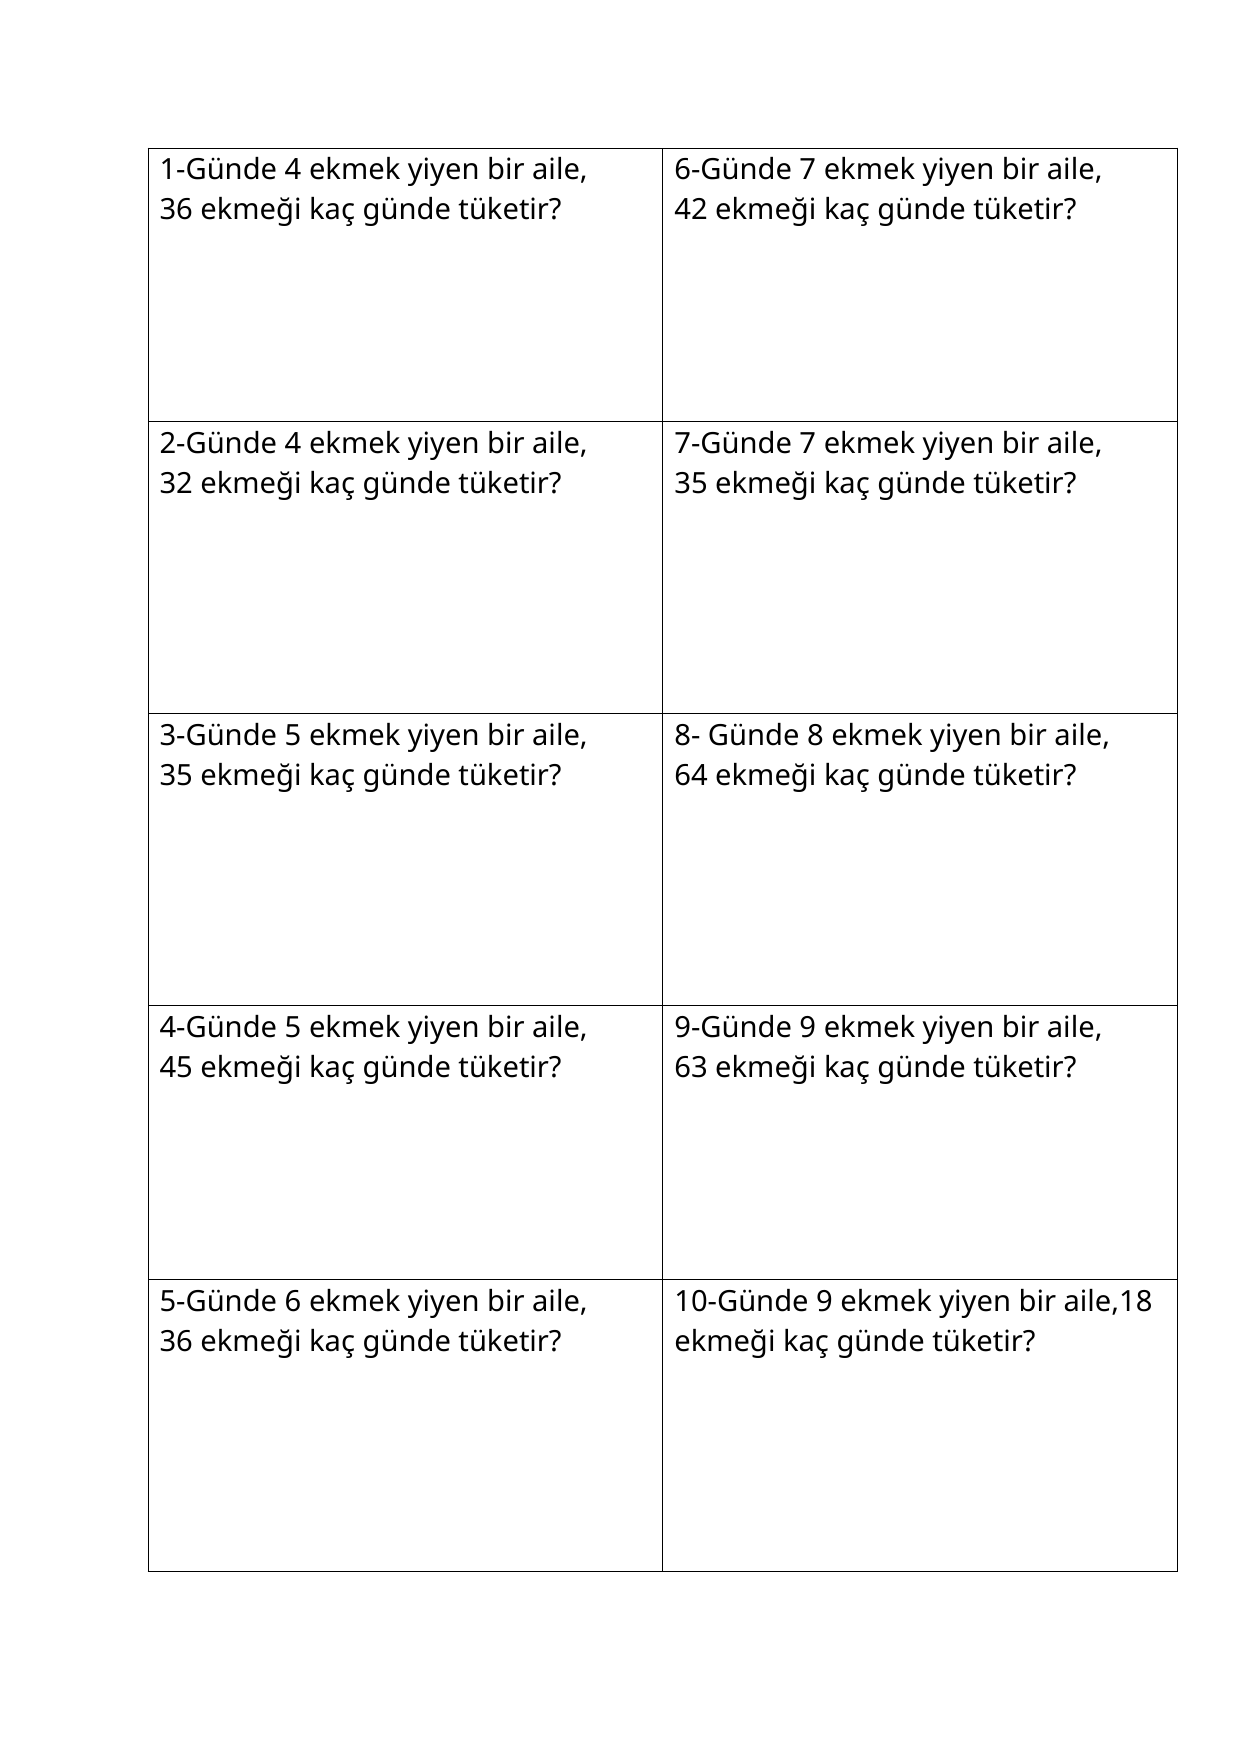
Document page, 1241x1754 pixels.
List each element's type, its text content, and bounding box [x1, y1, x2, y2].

table_cell 4-Günde 5 ekmek yiyen bir aile, 45 ekmeği kaç günde tüketir? [149, 1006, 662, 1279]
table_header 6-Günde 7 ekmek yiyen bir aile, 42 ekmeği kaç günde tüketir? [663, 149, 1177, 421]
table_cell 10-Günde 9 ekmek yiyen bir aile,18 ekmeği kaç günde tüketir? [663, 1280, 1177, 1571]
table_cell 2-Günde 4 ekmek yiyen bir aile, 32 ekmeği kaç günde tüketir? [149, 422, 662, 713]
table_header 1-Günde 4 ekmek yiyen bir aile, 36 ekmeği kaç günde tüketir? [149, 149, 662, 421]
table_cell 8- Günde 8 ekmek yiyen bir aile, 64 ekmeği kaç günde tüketir? [663, 714, 1177, 1005]
table_cell 3-Günde 5 ekmek yiyen bir aile, 35 ekmeği kaç günde tüketir? [149, 714, 662, 1005]
table_cell 7-Günde 7 ekmek yiyen bir aile, 35 ekmeği kaç günde tüketir? [663, 422, 1177, 713]
table_cell 5-Günde 6 ekmek yiyen bir aile, 36 ekmeği kaç günde tüketir? [149, 1280, 662, 1571]
table_cell 9-Günde 9 ekmek yiyen bir aile, 63 ekmeği kaç günde tüketir? [663, 1006, 1177, 1279]
